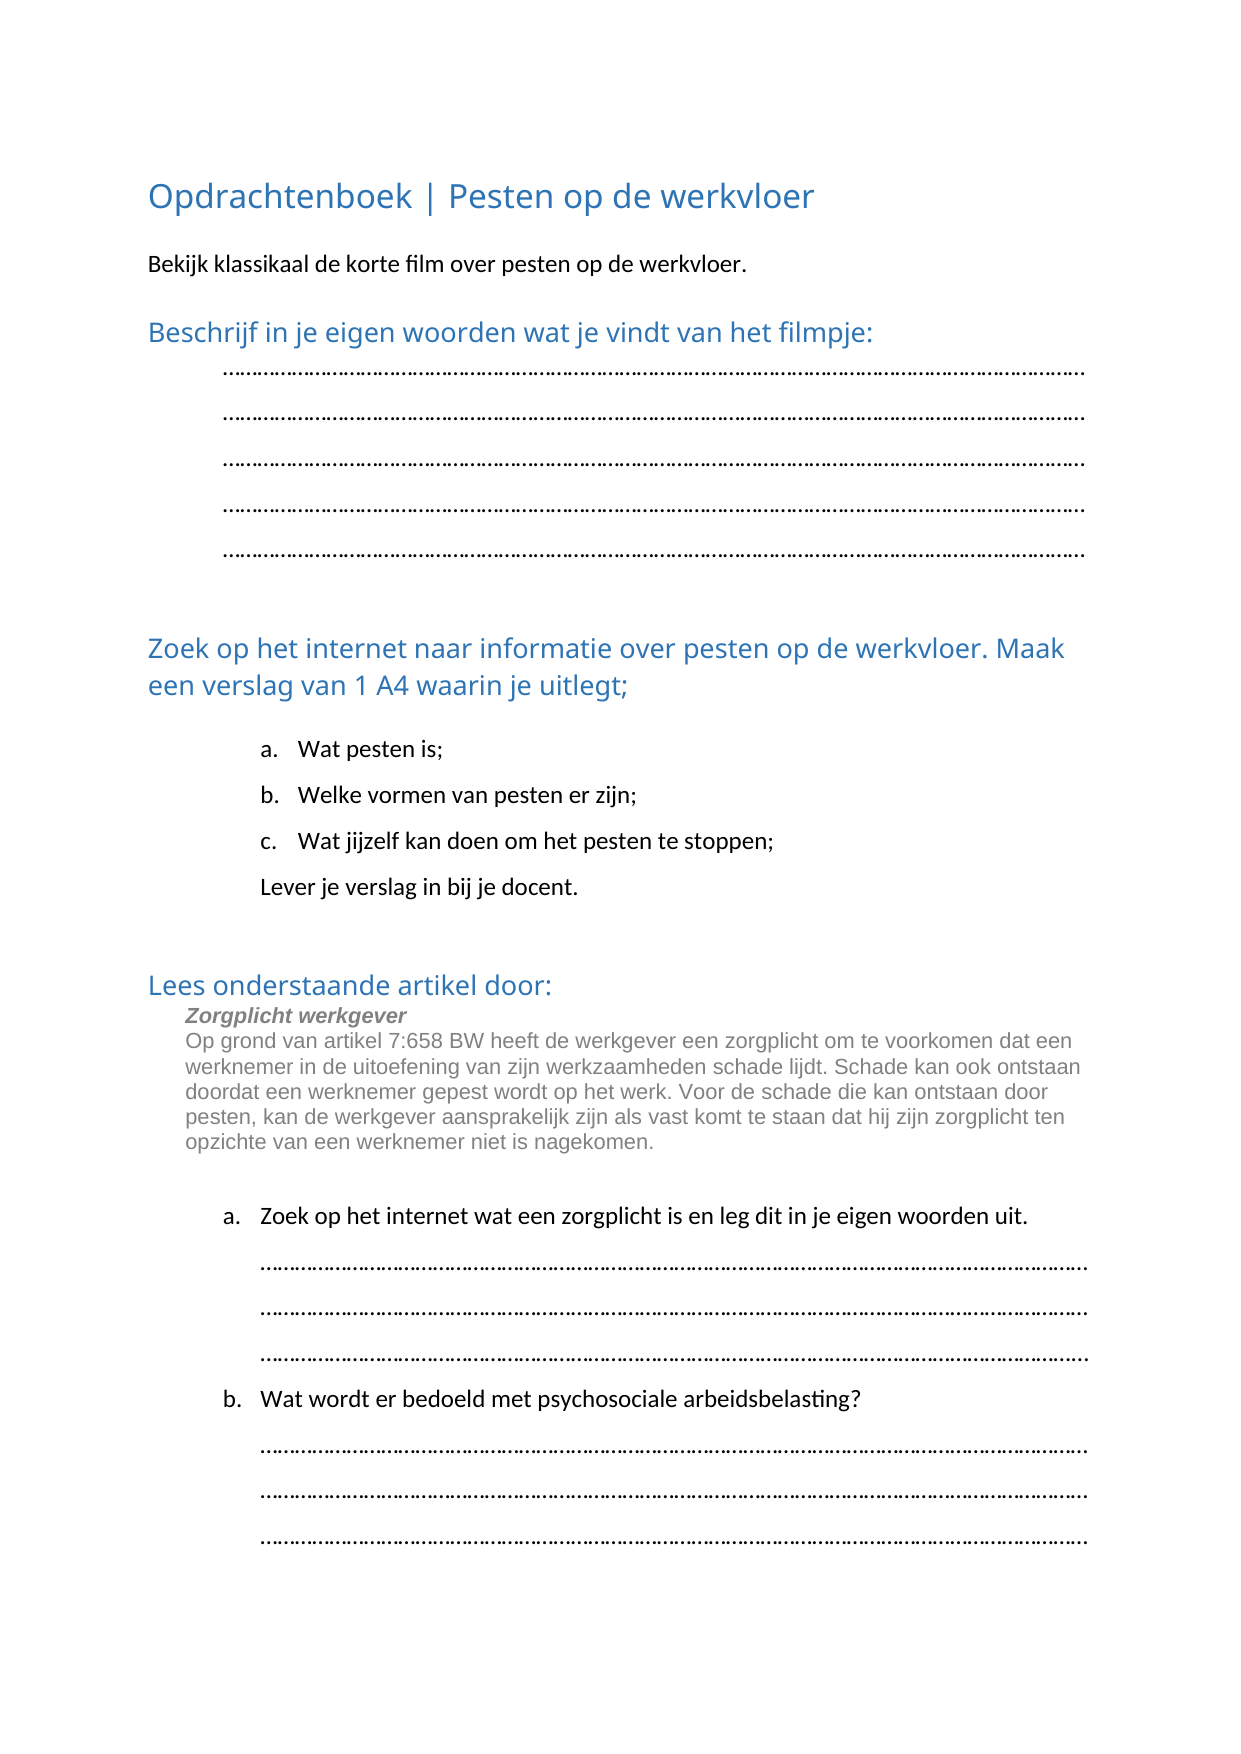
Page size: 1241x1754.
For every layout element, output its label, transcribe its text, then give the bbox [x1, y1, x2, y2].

subtitle Opdrachtenboek | Pesten op de werkvloer [148, 173, 1093, 218]
text Lever je verslag in bij je docent. [221, 871, 1093, 901]
list Wat pesten is; [260, 733, 1093, 764]
subtitle Beschrijf in je eigen woorden wat je vindt van het filmpje: [148, 314, 1093, 351]
list Welke vormen van pesten er zijn; [260, 779, 1093, 810]
list ……………………………………………………………………………………………………………………………………………………………………………………………………………………………………………………………………………………………………………………………………………………………………………………………... [260, 1246, 1093, 1368]
text Zorgplicht werkgever Op grond van artikel 7:658 BW heeft de werkgever een zorgplicht om te voorkomen dat een werknemer in de uitoefening van zijn werkzaamheden schade lijdt. Schade kan ook ontstaan doordat een werknemer gepest wordt op het werk. Voor de schade die kan ontstaan door pesten, kan de werkgever aansprakelijk zijn als vast komt te staan dat hij zijn zorgplicht ten opzichte van een werknemer niet is nagekomen. [185, 1003, 1093, 1154]
list ………………………………………………………………………………………………………………………………………………………………………………………………………………………………………………………………………………………………………………………………………………………………………………………………………………………………………………………………………………………………………………………………………………………………………………………………………………………………………………………………………………………… [223, 351, 1093, 564]
subtitle Lees onderstaande artikel door: [148, 966, 1093, 1003]
text Bekijk klassikaal de korte film over pesten op de werkvloer. [148, 248, 1093, 279]
subtitle Zoek op het internet naar informatie over pesten op de werkvloer. Maak een verslag van 1 A4 waarin je uitlegt; [148, 629, 1093, 703]
list ……………………………………………………………………………………………………………………………………………………………………………………………………………………………………………………………………………………………………………………………………………………………………………………………… [260, 1429, 1093, 1551]
list Zoek op het internet wat een zorgplicht is en leg dit in je eigen woorden uit. [223, 1200, 1093, 1231]
list Wat wordt er bedoeld met psychosociale arbeidsbelasting? [223, 1383, 1093, 1413]
list Wat jijzelf kan doen om het pesten te stoppen; [260, 825, 1093, 855]
